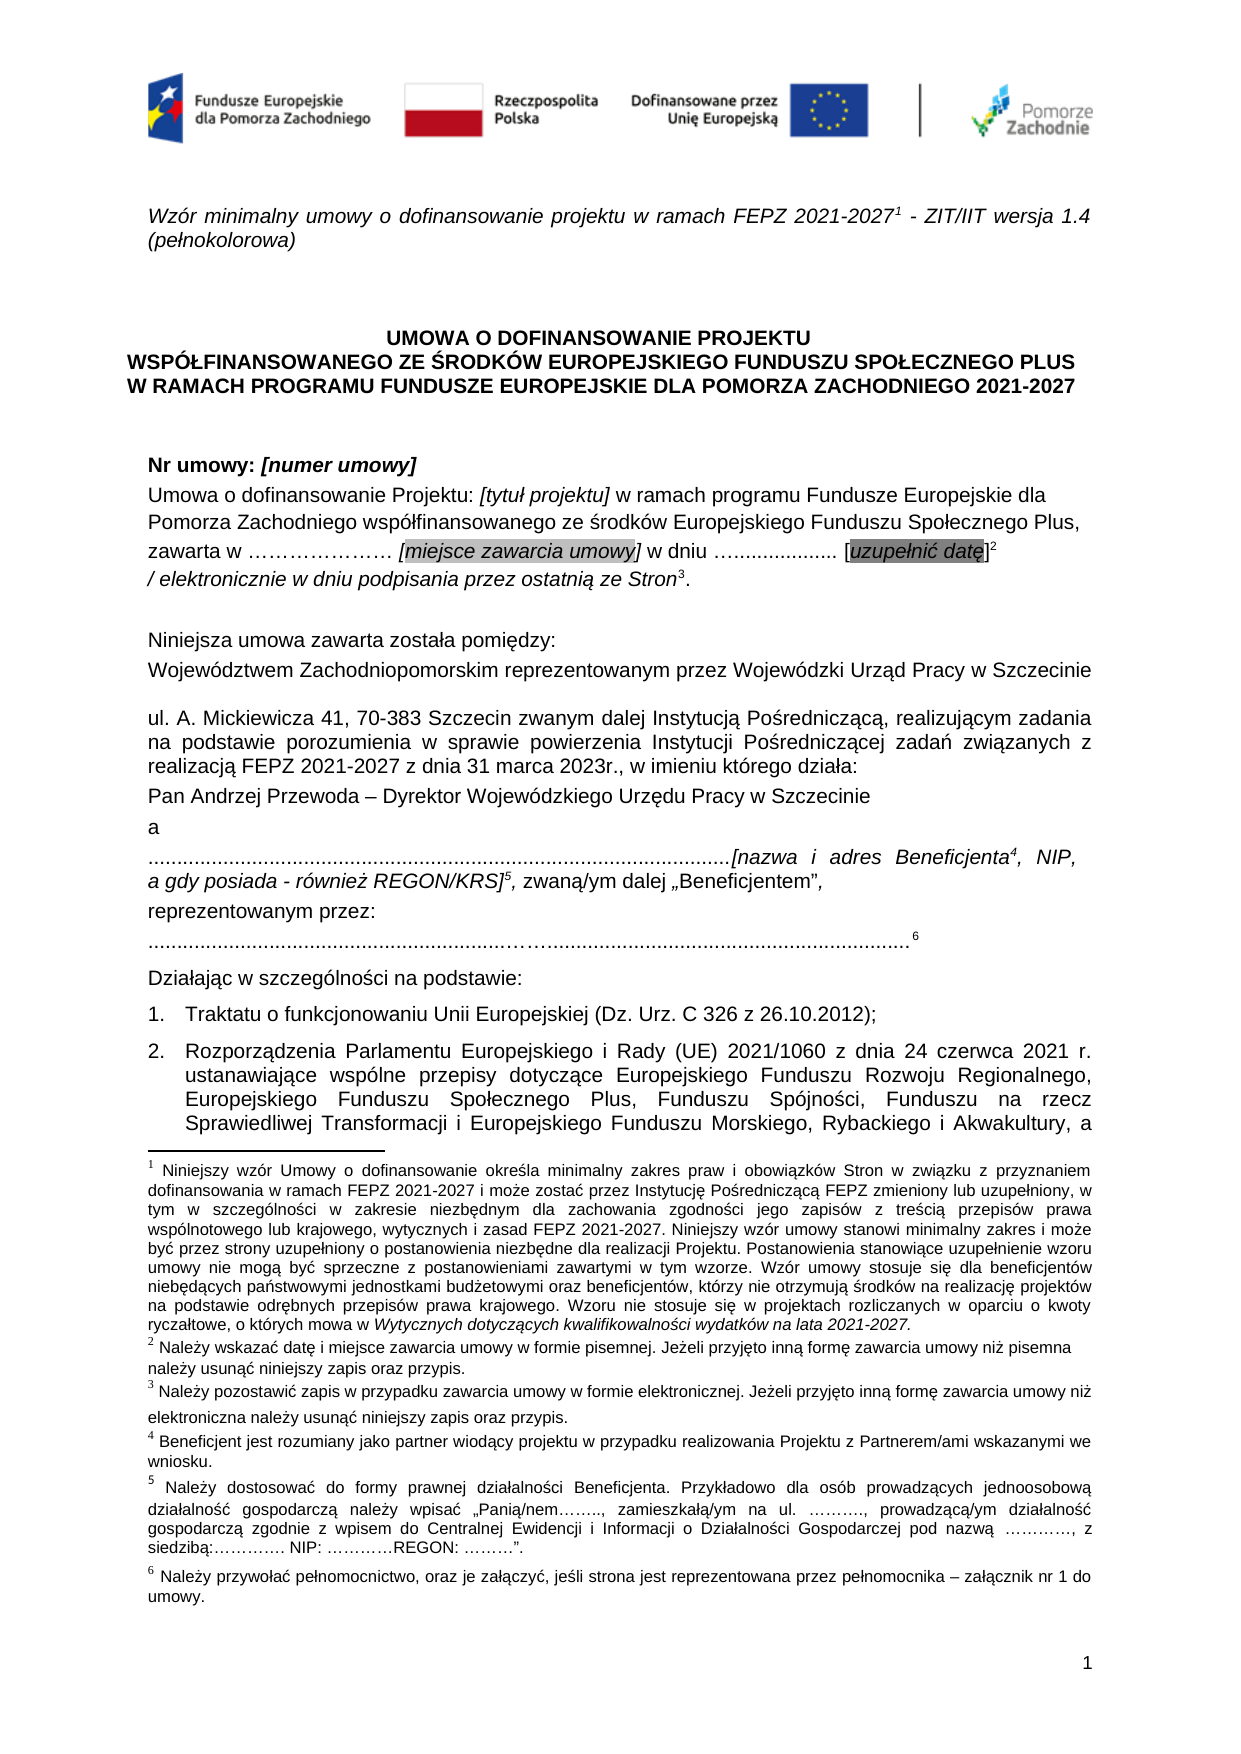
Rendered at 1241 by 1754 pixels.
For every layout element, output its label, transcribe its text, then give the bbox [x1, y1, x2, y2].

subtitle UMOWA O DOFINANSOWANIE PROJEKTU WSPÓŁFINANSOWANEGO ZE ŚRODKÓW EUROPEJSKIEGO FUNDUSZU SPOŁECZNEGO PLUS W RAMACH PROGRAMU FUNDUSZE EUROPEJSKIE DLA POMORZA ZACHODNIEGO 2021-2027 [110, 326, 1092, 397]
text .....................................................................................................[nazwa i adres Beneficjenta, NIP, a gdy posiada - również REGON/KRS], zwaną/ym dalej „Beneficjentem”, [148, 845, 1092, 893]
picture [147, 73, 1093, 145]
text / elektronicznie w dniu podpisania przez ostatnią ze Stron. [148, 567, 1092, 591]
text Pan Andrzej Przewoda – Dyrektor Wojewódzkiego Urzędu Pracy w Szczecinie [148, 784, 1092, 808]
text Działając w szczególności na podstawie: [148, 966, 1092, 989]
text reprezentowanym przez: [148, 899, 1092, 923]
title Wzór minimalny umowy o dofinansowanie projektu w ramach FEPZ 2021-2027 - ZIT/IIT wersja 1.4 (pełnokolorowa) [148, 204, 1092, 252]
title Nr umowy: [numer umowy] [148, 453, 1092, 477]
text a [148, 814, 1092, 838]
text Niniejsza umowa zawarta została pomiędzy: [148, 628, 1092, 652]
text Umowa o dofinansowanie Projektu: [tytuł projektu] w ramach programu Fundusze Europejskie dla Pomorza Zachodniego współfinansowanego ze środków Europejskiego Funduszu Społecznego Plus, zawarta w ………………… [miejsce zawarcia umowy] w dniu ….................. [uzupełnić datę] [148, 483, 1092, 563]
list Rozporządzenia Parlamentu Europejskiego i Rady (UE) 2021/1060 z dnia 24 czerwca 2021 r. ustanawiające wspólne przepisy dotyczące Europejskiego Funduszu Rozwoju Regionalnego, Europejskiego Funduszu Społecznego Plus, Funduszu Spójności, Funduszu na rzecz Sprawiedliwej Transformacji i Europejskiego Funduszu Morskiego, Rybackiego i Akwakultury, a także przepisy finansowe na potrzeby tych funduszy oraz na potrzeby Funduszu Azylu, Migracji i Integracji, Funduszu Bezpieczeństwa Wewnętrznego i Instrumentu Wsparcia Finansowego na rzecz Zarządzania Granicami i Polityki Wizowe (Dz. Urz. UE L z 2021 r. Nr 231, str. 159 z późn. zm.), zwane dalej rozporządzeniem 2021/1060; [148, 1038, 1092, 1134]
text ..............................................................……............................................................... [148, 929, 1092, 953]
list Traktatu o funkcjonowaniu Unii Europejskiej (Dz. Urz. C 326 z 26.10.2012); [148, 1002, 1092, 1026]
text Województwem Zachodniopomorskim reprezentowanym przez Wojewódzki Urząd Pracy w Szczecinie ul. A. Mickiewicza 41, 70-383 Szczecin zwanym dalej Instytucją Pośredniczącą, realizującym zadania na podstawie porozumienia w sprawie powierzenia Instytucji Pośredniczącej zadań związanych z realizacją FEPZ 2021-2027 z dnia 31 marca 2023r., w imieniu którego działa: [148, 658, 1092, 778]
